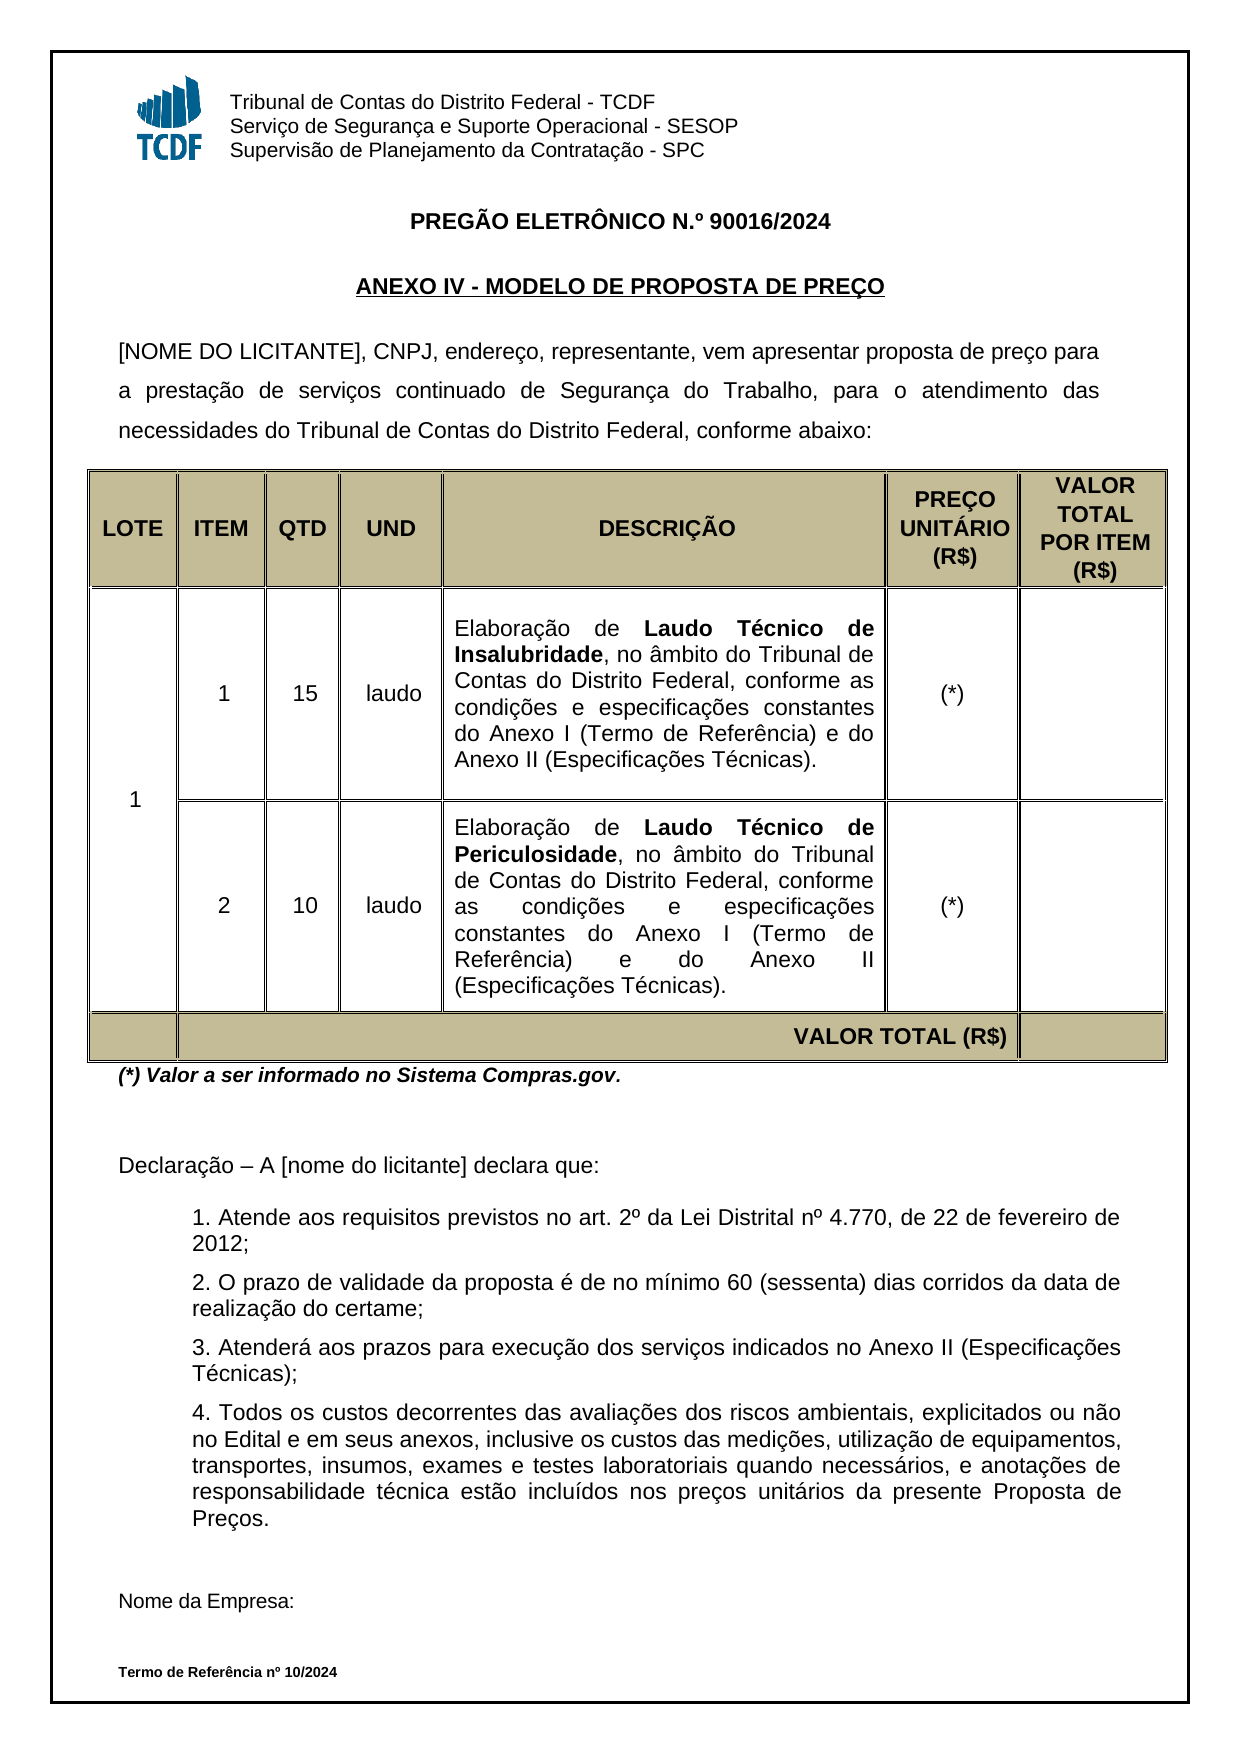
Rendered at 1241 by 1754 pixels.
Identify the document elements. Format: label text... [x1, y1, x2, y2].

table_header LOTE [90, 472, 177, 586]
table_cell (*) [888, 802, 1017, 1011]
text (*) Valor a ser informado no Sistema Compras.gov. [118, 1063, 1122, 1087]
text 1. Atende aos requisitos previstos no art. 2º da Lei Distrital nº 4.770, de 22 de fevereiro de 2012; [192, 1204, 1122, 1256]
text Declaração – A [nome do licitante] declara que: [118, 1152, 1122, 1178]
table_header PREÇO UNITÁRIO (R$) [886, 470, 1019, 586]
text 2. O prazo de validade da proposta é de no mínimo 60 (sessenta) dias corridos da data de realização do certame; [192, 1269, 1122, 1322]
table_cell 1 [90, 586, 176, 1011]
table_cell laudo [341, 589, 441, 798]
table_cell [1021, 586, 1165, 798]
text ANEXO IV - MODELO DE PROPOSTA DE PREÇO [118, 273, 1122, 299]
table_cell 1 [179, 589, 264, 798]
table_cell laudo [341, 802, 441, 1011]
table_cell 15 [267, 589, 338, 798]
table_cell [89, 1011, 177, 1060]
table_header VALOR TOTAL POR ITEM (R$) [1019, 472, 1165, 586]
table_cell (*) [888, 589, 1017, 798]
table_cell Elaboração de Laudo Técnico de Insalubridade, no âmbito do Tribunal de Contas do Distrito Federal, conforme as condições e especificações constantes do Anexo I (Termo de Referência) e do Anexo II (Especificações Técnicas). [444, 589, 884, 798]
table_header QTD [266, 470, 340, 586]
table_cell 10 [267, 802, 338, 1011]
picture [125, 73, 213, 162]
table_header UND [340, 470, 443, 586]
table_cell [1021, 799, 1165, 1011]
table_header ITEM [177, 470, 266, 586]
text [NOME DO LICITANTE], CNPJ, endereço, representante, vem apresentar proposta de preço para a prestação de serviços continuado de Segurança do Trabalho, para o atendimento das necessidades do Tribunal de Contas do Distrito Federal, conforme abaixo: [118, 338, 1100, 443]
text 4. Todos os custos decorrentes das avaliações dos riscos ambientais, explicitados ou não no Edital e em seus anexos, inclusive os custos das medições, utilização de equipamentos, transportes, insumos, exames e testes laboratoriais quando necessários, e anotações de responsabilidade técnica estão incluídos nos preços unitários da presente Proposta de Preços. [192, 1399, 1122, 1531]
table_cell Elaboração de Laudo Técnico de Periculosidade, no âmbito do Tribunal de Contas do Distrito Federal, conforme as condições e especificações constantes do Anexo I (Termo de Referência) e do Anexo II (Especificações Técnicas). [444, 802, 884, 1011]
table_cell 2 [179, 802, 264, 1011]
text PREGÃO ELETRÔNICO N.º 90016/2024 [118, 208, 1122, 234]
table_cell [1019, 1011, 1167, 1060]
text 3. Atenderá aos prazos para execução dos serviços indicados no Anexo II (Especificações Técnicas); [192, 1334, 1122, 1387]
table_header DESCRIÇÃO [443, 472, 886, 586]
table_cell VALOR TOTAL (R$) [177, 1011, 1019, 1060]
text Nome da Empresa: [118, 1589, 1100, 1613]
